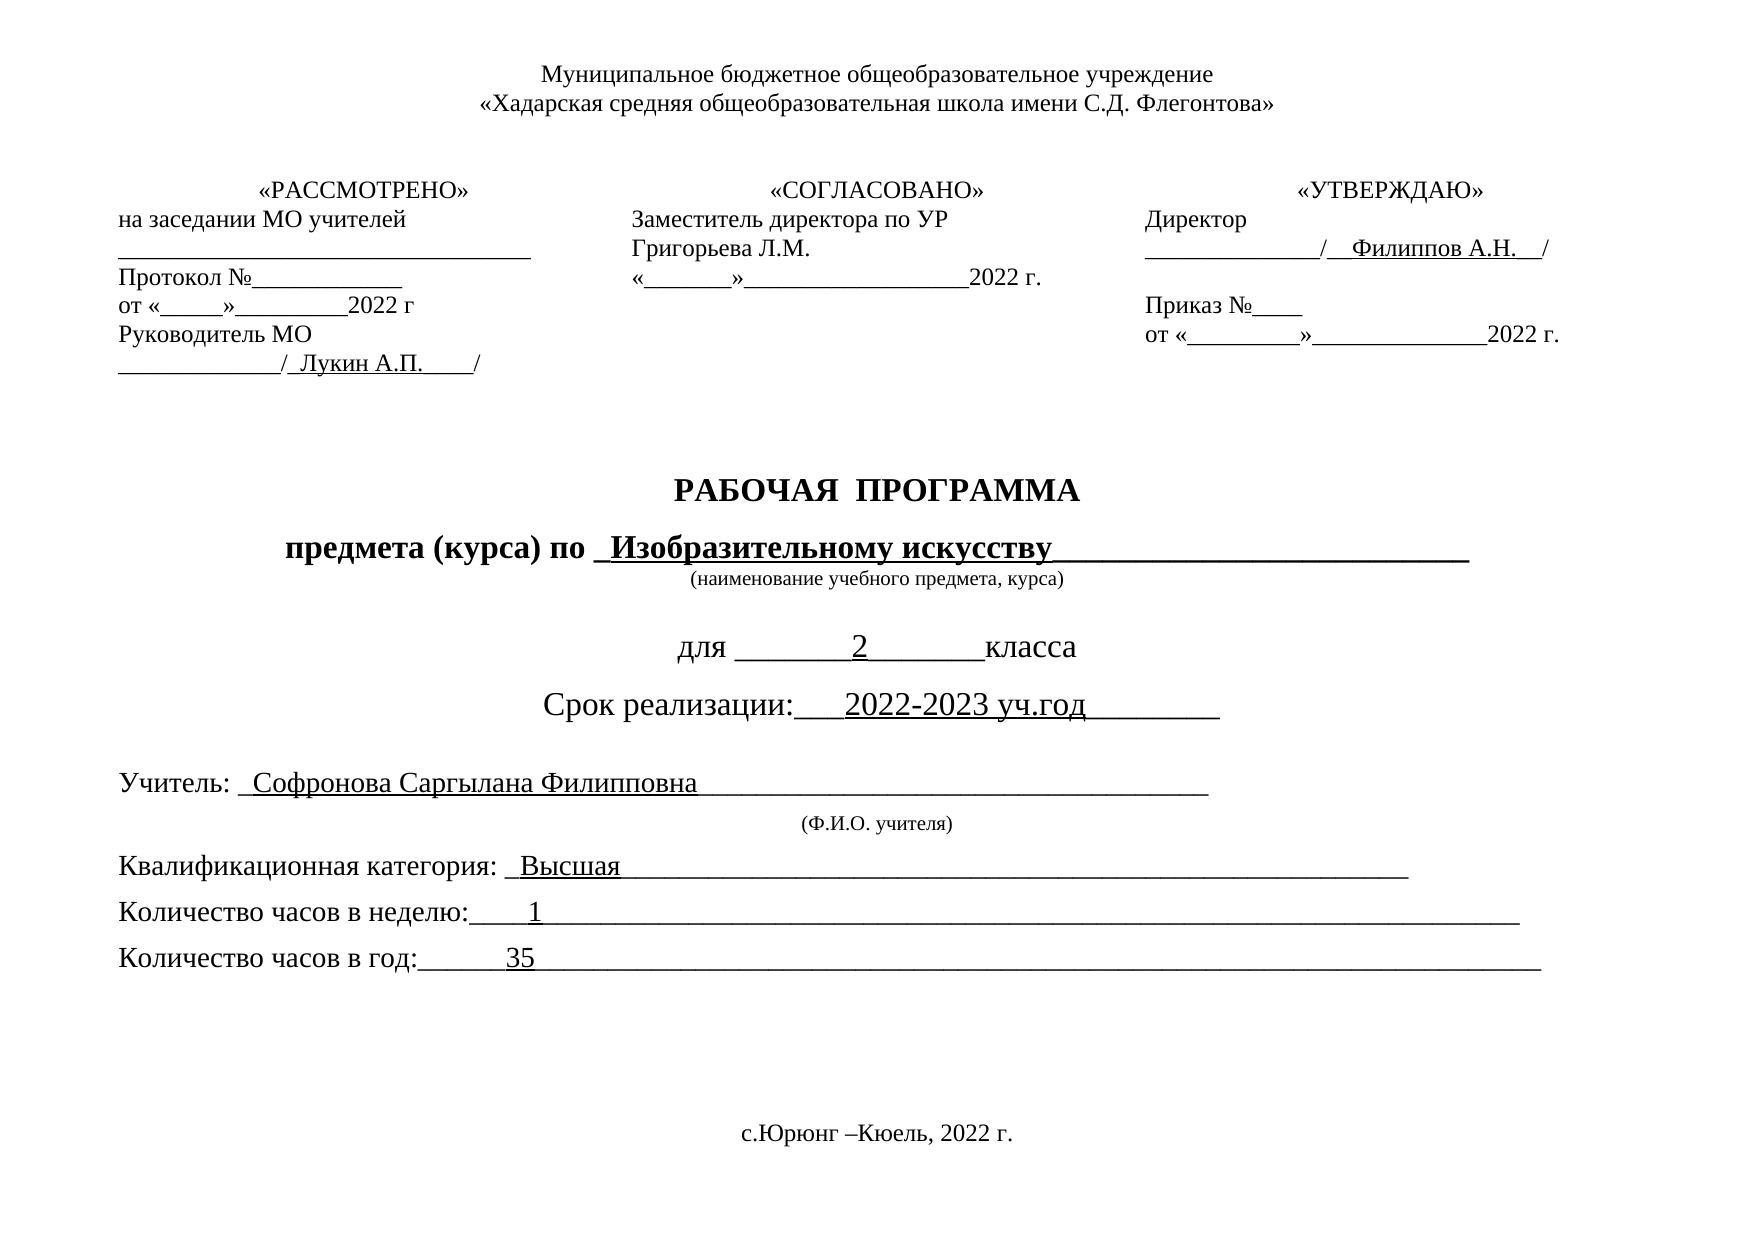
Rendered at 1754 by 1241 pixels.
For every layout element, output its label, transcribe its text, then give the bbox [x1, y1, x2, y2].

text (Ф.И.О. учителя) [118, 811, 1636, 835]
text Количество часов в неделю:____1___________________________________________________________________ [118, 894, 1636, 927]
text для _______2_______класса [118, 626, 1636, 664]
text Муниципальное бюджетное общеобразовательное учреждение [118, 59, 1636, 88]
text «Хадарская средняя общеобразовательная школа имени С.Д. Флегонтова» [118, 88, 1636, 117]
text РАБОЧАЯ ПРОГРАММА [118, 470, 1636, 509]
text Квалификационная категория: _Высшая______________________________________________________ [118, 848, 1636, 881]
text (наименование учебного предмета, курса) [118, 566, 1636, 590]
text Учитель: _Софронова Саргылана Филипповна___________________________________ [118, 765, 1636, 799]
table_header «РАССМОТРЕНО» на заседании МО учителей _________________________________ Протокол №____________ от «_____»_________2022 г Руководитель МО _____________/_Лукин А.П.____/ [107, 176, 620, 406]
text с.Юрюнг –Кюель, 2022 г. [118, 1118, 1636, 1147]
text Количество часов в год:______35_____________________________________________________________________ [118, 940, 1636, 973]
text предмета (курса) по _Изобразительному искусству_________________________ [118, 528, 1636, 566]
table_header «УТВЕРЖДАЮ» Директор ______________/__Филиппов А.Н.__/ Приказ №____ от «_________»______________2022 г. [1134, 176, 1647, 406]
table_header «СОГЛАСОВАНО» Заместитель директора по УР Григорьева Л.М. «_______»__________________2022 г. [620, 176, 1134, 406]
text Срок реализации:___2022-2023 уч.год________ [118, 684, 1636, 722]
